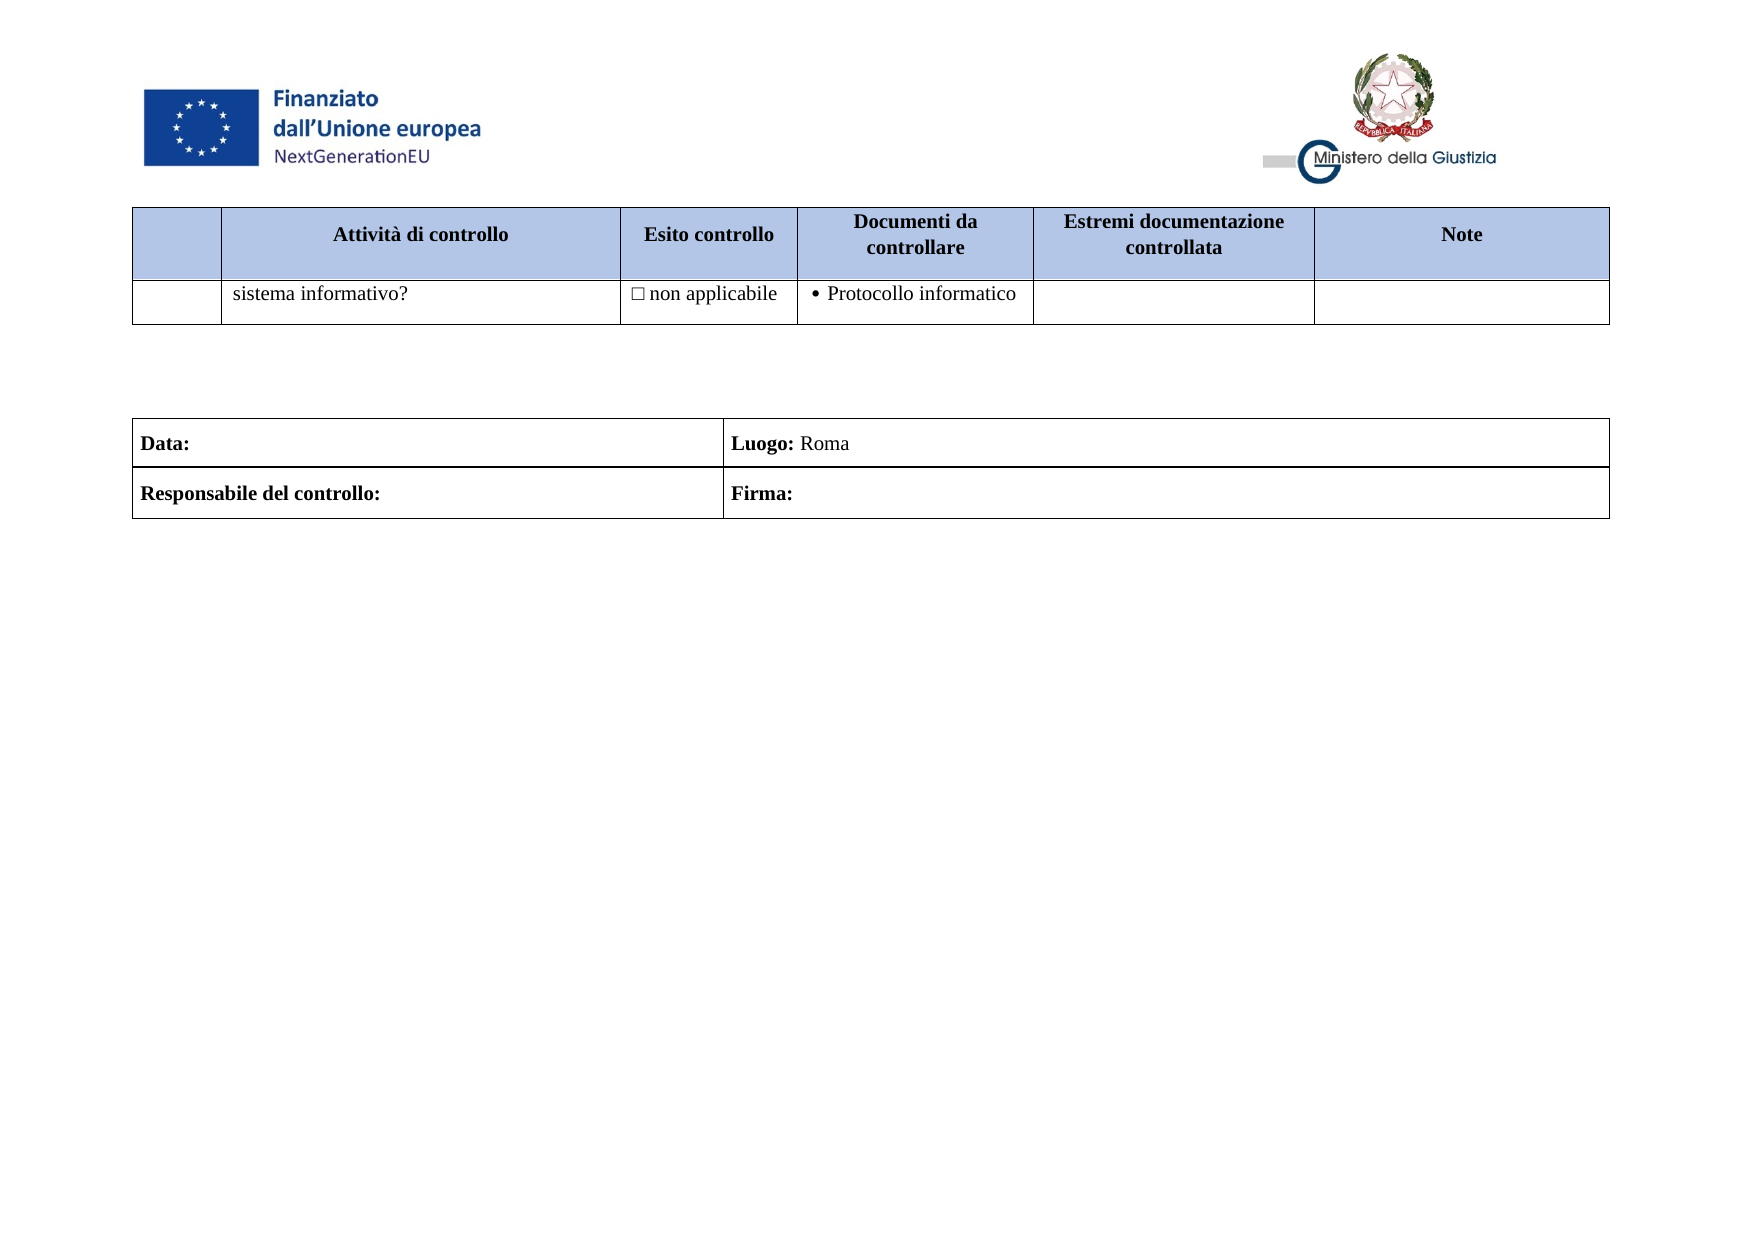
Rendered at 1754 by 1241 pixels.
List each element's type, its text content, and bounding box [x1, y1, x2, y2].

table_cell Fascicolo documentale Sistema informativo ReGiS Protocollo informatico [798, 281, 1033, 323]
table_cell [1315, 281, 1609, 323]
table_header Attività di controllo [222, 208, 620, 279]
table_cell La documentazione relativa al pagamento è completa ed è stata opportunamente conservata in apposito fascicolo e sul sistema informativo? [222, 281, 620, 323]
table_cell Firma: [724, 468, 1609, 518]
table_cell [133, 281, 221, 323]
table_header Estremi documentazione controllata [1034, 208, 1314, 279]
table_cell [1034, 281, 1314, 323]
picture [132, 80, 500, 176]
table_header Documenti da controllare [798, 208, 1033, 279]
table_header Note [1315, 208, 1609, 279]
table_cell □ regolare □ non regolare □ non applicabile [621, 281, 797, 323]
table_header Esito controllo [621, 208, 797, 279]
table_cell Responsabile del controllo: [133, 468, 723, 518]
picture [1200, 41, 1605, 207]
table_header [133, 208, 221, 279]
table_header Data: [133, 419, 723, 466]
table_header Luogo: Roma [724, 419, 1609, 466]
